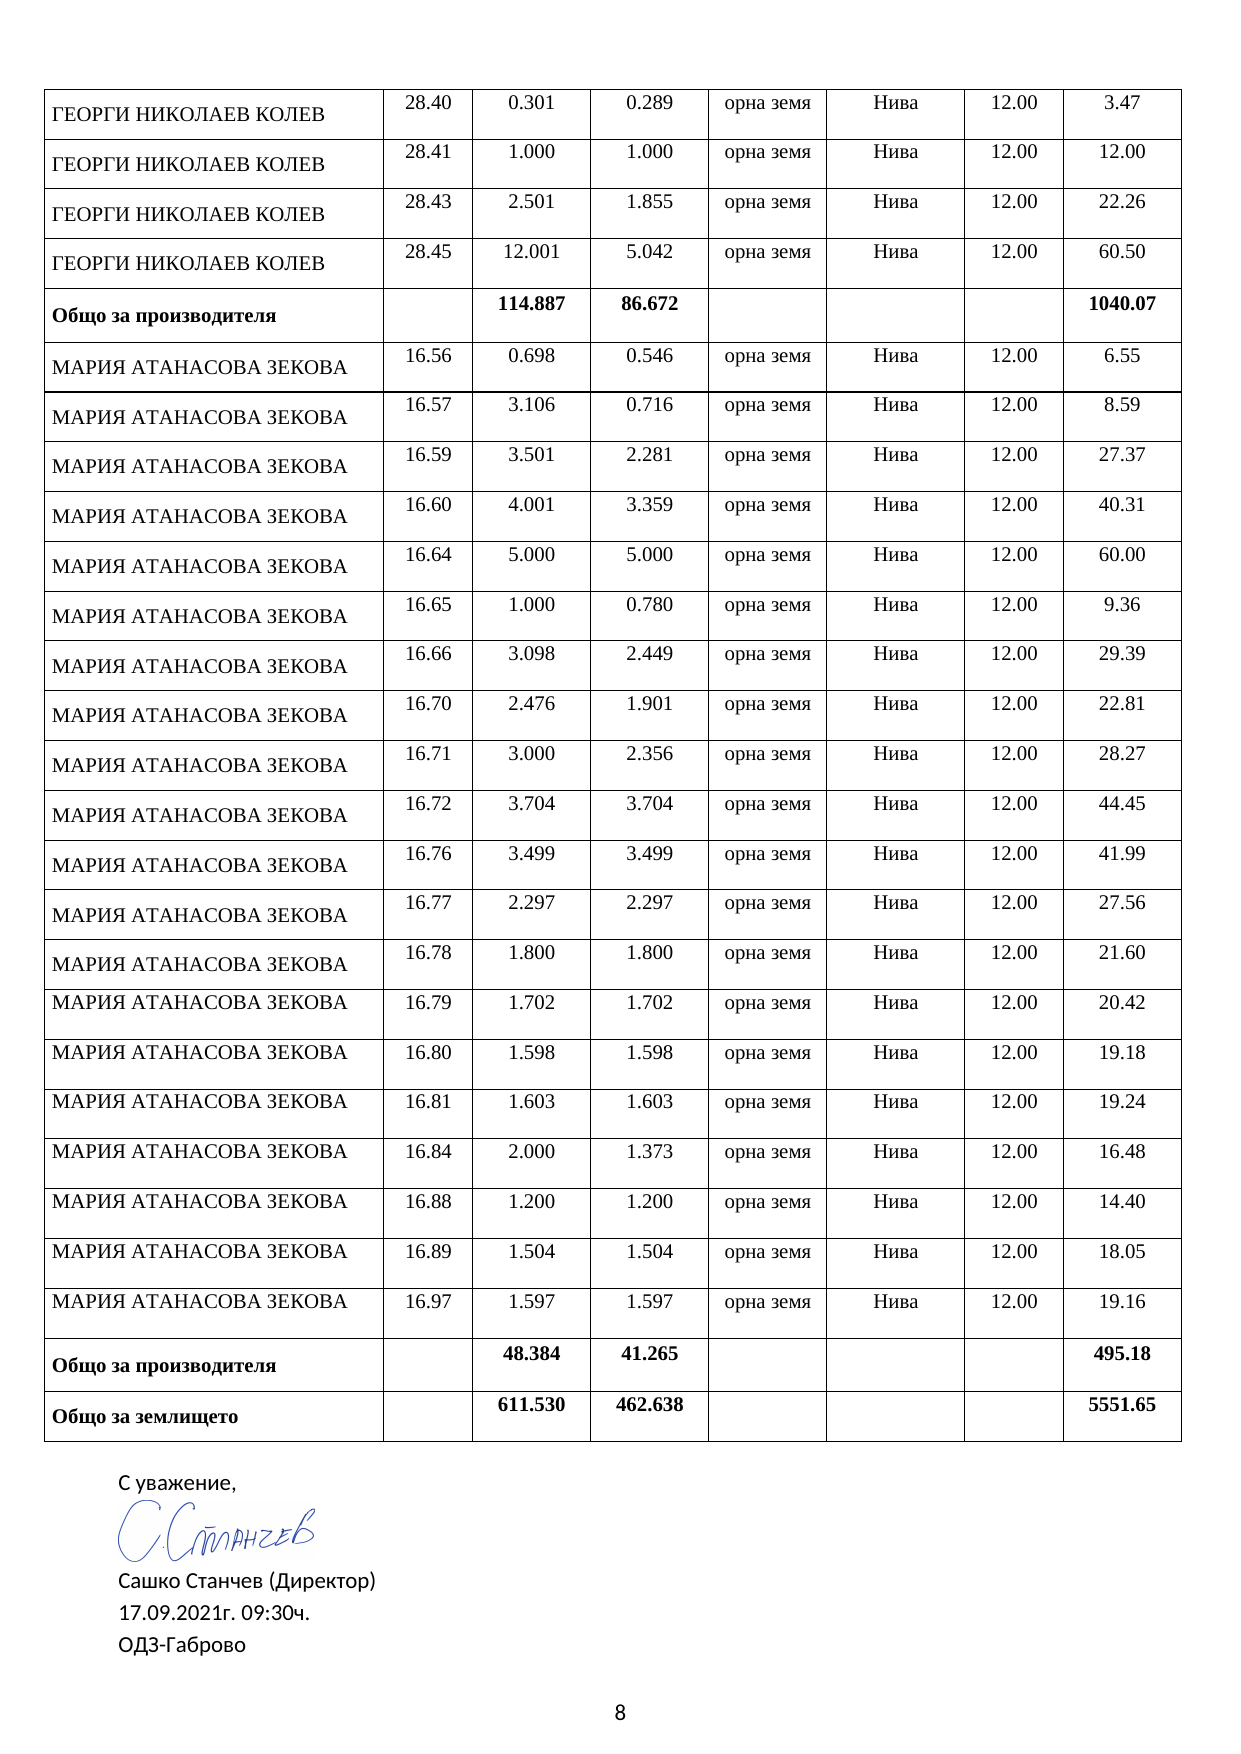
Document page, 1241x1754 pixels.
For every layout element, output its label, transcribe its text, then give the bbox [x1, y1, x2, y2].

table_cell 28.43 [384, 189, 472, 238]
table_cell МАРИЯ АТАНАСОВА ЗЕКОВА [45, 1139, 383, 1188]
table_cell Нива [827, 791, 964, 839]
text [118, 1468, 1122, 1691]
table_cell 48.384 [473, 1339, 590, 1391]
table_cell МАРИЯ АТАНАСОВА ЗЕКОВА [45, 841, 383, 889]
table_cell Нива [827, 189, 964, 238]
table_cell орна земя [709, 442, 826, 491]
table_cell орна земя [709, 890, 826, 939]
table_cell Нива [827, 90, 964, 138]
table_cell 16.64 [384, 542, 472, 591]
table_cell 16.65 [384, 592, 472, 640]
table_cell 12.00 [965, 791, 1063, 839]
table_cell орна земя [709, 140, 826, 188]
table_cell орна земя [709, 741, 826, 790]
table_cell 16.81 [384, 1090, 472, 1138]
table_cell Нива [827, 741, 964, 790]
table_cell 16.84 [384, 1139, 472, 1188]
table_cell орна земя [709, 940, 826, 989]
table_cell МАРИЯ АТАНАСОВА ЗЕКОВА [45, 1289, 383, 1337]
table_cell Нива [827, 140, 964, 188]
table_cell МАРИЯ АТАНАСОВА ЗЕКОВА [45, 393, 383, 441]
table_cell 1040.07 [1064, 289, 1181, 342]
table_cell 2.000 [473, 1139, 590, 1188]
table_cell 12.00 [965, 741, 1063, 790]
table_cell орна земя [709, 1040, 826, 1088]
table_cell Нива [827, 239, 964, 288]
table_cell 1.901 [591, 691, 708, 740]
table_cell 1.702 [473, 990, 590, 1039]
table_cell орна земя [709, 343, 826, 391]
table_cell 12.00 [965, 990, 1063, 1039]
table_cell 0.780 [591, 592, 708, 640]
table_cell Нива [827, 841, 964, 889]
table_cell 3.000 [473, 741, 590, 790]
table_cell 3.106 [473, 393, 590, 441]
table_cell 1.855 [591, 189, 708, 238]
table_cell МАРИЯ АТАНАСОВА ЗЕКОВА [45, 641, 383, 690]
table_cell 5.042 [591, 239, 708, 288]
table_cell ГЕОРГИ НИКОЛАЕВ КОЛЕВ [45, 239, 383, 288]
table_cell 16.89 [384, 1239, 472, 1288]
table_cell 114.887 [473, 289, 590, 342]
table_cell 16.72 [384, 791, 472, 839]
table_cell [384, 289, 472, 342]
table_cell 44.45 [1064, 791, 1181, 839]
table_cell орна земя [709, 492, 826, 541]
table_cell 1.200 [473, 1189, 590, 1238]
table_cell Общо за производителя [45, 289, 383, 342]
table_cell 28.27 [1064, 741, 1181, 790]
table_cell 2.297 [591, 890, 708, 939]
table_cell 1.373 [591, 1139, 708, 1188]
table_cell 3.499 [591, 841, 708, 889]
table_cell Нива [827, 542, 964, 591]
table_cell [384, 1339, 472, 1391]
table_cell 1.504 [591, 1239, 708, 1288]
table_cell [827, 1392, 964, 1441]
table_cell орна земя [709, 641, 826, 690]
table_cell МАРИЯ АТАНАСОВА ЗЕКОВА [45, 791, 383, 839]
table_cell Нива [827, 940, 964, 989]
table_cell 3.704 [591, 791, 708, 839]
table_cell 462.638 [591, 1392, 708, 1441]
table_cell 12.00 [965, 1139, 1063, 1188]
table_cell 12.00 [965, 442, 1063, 491]
table_cell 16.48 [1064, 1139, 1181, 1188]
table_cell 60.00 [1064, 542, 1181, 591]
table_cell орна земя [709, 592, 826, 640]
table_cell 41.265 [591, 1339, 708, 1391]
table_cell 60.50 [1064, 239, 1181, 288]
table_cell [965, 1339, 1063, 1391]
table_cell орна земя [709, 791, 826, 839]
table_cell МАРИЯ АТАНАСОВА ЗЕКОВА [45, 442, 383, 491]
table_cell Нива [827, 1139, 964, 1188]
table_cell 16.60 [384, 492, 472, 541]
table_cell орна земя [709, 1239, 826, 1288]
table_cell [45, 140, 383, 188]
table_cell 12.00 [965, 140, 1063, 188]
table_cell 12.00 [965, 90, 1063, 138]
table_cell [709, 289, 826, 342]
table_cell 12.00 [965, 890, 1063, 939]
table_cell Нива [827, 890, 964, 939]
table_cell 1.800 [473, 940, 590, 989]
table_cell 16.56 [384, 343, 472, 391]
table_cell Нива [827, 1189, 964, 1238]
table_cell орна земя [709, 1189, 826, 1238]
table_cell Нива [827, 343, 964, 391]
table_cell орна земя [709, 1139, 826, 1188]
table_cell 12.00 [965, 641, 1063, 690]
table_cell 3.098 [473, 641, 590, 690]
table_cell 16.59 [384, 442, 472, 491]
table_cell 19.18 [1064, 1040, 1181, 1088]
table_cell 6.55 [1064, 343, 1181, 391]
table_cell 2.356 [591, 741, 708, 790]
table_cell МАРИЯ АТАНАСОВА ЗЕКОВА [45, 1090, 383, 1138]
table_cell 1.597 [473, 1289, 590, 1337]
table_cell 5551.65 [1064, 1392, 1181, 1441]
table_cell 12.00 [965, 592, 1063, 640]
table_cell 12.00 [965, 343, 1063, 391]
table_cell орна земя [709, 1289, 826, 1337]
table_cell [965, 1392, 1063, 1441]
table_cell МАРИЯ АТАНАСОВА ЗЕКОВА [45, 890, 383, 939]
table_cell 86.672 [591, 289, 708, 342]
table_cell орна земя [709, 1090, 826, 1138]
table_cell 1.603 [473, 1090, 590, 1138]
table_cell 1.000 [473, 592, 590, 640]
table_cell орна земя [709, 691, 826, 740]
table_cell 21.60 [1064, 940, 1181, 989]
table_cell 27.37 [1064, 442, 1181, 491]
table_cell 12.00 [965, 239, 1063, 288]
table_cell 1.598 [473, 1040, 590, 1088]
table_cell Нива [827, 1239, 964, 1288]
table_cell МАРИЯ АТАНАСОВА ЗЕКОВА [45, 343, 383, 391]
table_cell 0.716 [591, 393, 708, 441]
table_cell 18.05 [1064, 1239, 1181, 1288]
table_cell Нива [827, 691, 964, 740]
table_cell 1.504 [473, 1239, 590, 1288]
table_cell 12.001 [473, 239, 590, 288]
table_cell Нива [827, 641, 964, 690]
table_cell 12.00 [965, 1239, 1063, 1288]
table_cell 2.449 [591, 641, 708, 690]
table_cell 12.00 [965, 1090, 1063, 1138]
table_cell 16.80 [384, 1040, 472, 1088]
table_cell МАРИЯ АТАНАСОВА ЗЕКОВА [45, 1040, 383, 1088]
table_cell [384, 1392, 472, 1441]
table_cell 16.77 [384, 890, 472, 939]
table_cell МАРИЯ АТАНАСОВА ЗЕКОВА [45, 741, 383, 790]
table_cell Нива [827, 1090, 964, 1138]
picture [118, 1500, 315, 1562]
table_cell 40.31 [1064, 492, 1181, 541]
table_cell 29.39 [1064, 641, 1181, 690]
table_cell 0.289 [591, 90, 708, 138]
table_cell МАРИЯ АТАНАСОВА ЗЕКОВА [45, 691, 383, 740]
table_cell 12.00 [965, 189, 1063, 238]
table_cell 1.597 [591, 1289, 708, 1337]
table_cell 2.281 [591, 442, 708, 491]
table_cell МАРИЯ АТАНАСОВА ЗЕКОВА [45, 1189, 383, 1238]
table_cell 1.000 [591, 140, 708, 188]
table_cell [45, 90, 383, 138]
table_cell 1.800 [591, 940, 708, 989]
table_cell 611.530 [473, 1392, 590, 1441]
table_cell 28.45 [384, 239, 472, 288]
table_cell Нива [827, 592, 964, 640]
table_cell орна земя [709, 90, 826, 138]
table_cell [709, 1339, 826, 1391]
table_cell МАРИЯ АТАНАСОВА ЗЕКОВА [45, 542, 383, 591]
table_cell 28.41 [384, 140, 472, 188]
table_cell 27.56 [1064, 890, 1181, 939]
table_cell Нива [827, 1040, 964, 1088]
table_cell 12.00 [965, 393, 1063, 441]
table_cell 1.603 [591, 1090, 708, 1138]
table_cell 12.00 [965, 542, 1063, 591]
table_cell ГЕОРГИ НИКОЛАЕВ КОЛЕВ [45, 189, 383, 238]
table_cell 16.78 [384, 940, 472, 989]
table_cell 1.702 [591, 990, 708, 1039]
table_cell 28.40 [384, 90, 472, 138]
table_cell Нива [827, 492, 964, 541]
table_cell МАРИЯ АТАНАСОВА ЗЕКОВА [45, 940, 383, 989]
table_cell 19.24 [1064, 1090, 1181, 1138]
table_cell Нива [827, 990, 964, 1039]
table_cell 19.16 [1064, 1289, 1181, 1337]
table_cell 5.000 [473, 542, 590, 591]
table_cell орна земя [709, 542, 826, 591]
table_cell Общо за землището [45, 1392, 383, 1441]
table_cell орна земя [709, 239, 826, 288]
table_cell 20.42 [1064, 990, 1181, 1039]
table_cell 9.36 [1064, 592, 1181, 640]
table_cell 0.698 [473, 343, 590, 391]
table_cell [827, 1339, 964, 1391]
table_cell 3.501 [473, 442, 590, 491]
table_cell 12.00 [965, 841, 1063, 889]
table_cell 4.001 [473, 492, 590, 541]
table_cell МАРИЯ АТАНАСОВА ЗЕКОВА [45, 1239, 383, 1288]
table_cell Нива [827, 393, 964, 441]
table_cell 12.00 [965, 691, 1063, 740]
table_cell орна земя [709, 841, 826, 889]
table_cell [965, 289, 1063, 342]
table_cell 16.79 [384, 990, 472, 1039]
table_cell 2.476 [473, 691, 590, 740]
table_cell МАРИЯ АТАНАСОВА ЗЕКОВА [45, 990, 383, 1039]
table_cell Общо за производителя [45, 1339, 383, 1391]
table_cell орна земя [709, 189, 826, 238]
table_cell 5.000 [591, 542, 708, 591]
table_cell 0.301 [473, 90, 590, 138]
table_cell 12.00 [965, 1040, 1063, 1088]
table_cell 16.97 [384, 1289, 472, 1337]
table_cell орна земя [709, 990, 826, 1039]
table_cell 3.704 [473, 791, 590, 839]
table_cell МАРИЯ АТАНАСОВА ЗЕКОВА [45, 592, 383, 640]
table_cell 495.18 [1064, 1339, 1181, 1391]
table_cell 12.00 [965, 940, 1063, 989]
table_cell 12.00 [965, 1189, 1063, 1238]
table_cell 1.000 [473, 140, 590, 188]
table_cell 12.00 [1064, 140, 1181, 188]
table_cell 16.76 [384, 841, 472, 889]
table_cell 3.47 [1064, 90, 1181, 138]
table_cell 16.71 [384, 741, 472, 790]
table_cell 1.200 [591, 1189, 708, 1238]
table_cell [709, 1392, 826, 1441]
table_cell 16.70 [384, 691, 472, 740]
table_cell 2.501 [473, 189, 590, 238]
table_cell Нива [827, 1289, 964, 1337]
table_cell 22.81 [1064, 691, 1181, 740]
table_cell 41.99 [1064, 841, 1181, 889]
table_cell 14.40 [1064, 1189, 1181, 1238]
table_cell МАРИЯ АТАНАСОВА ЗЕКОВА [45, 492, 383, 541]
table_cell 2.297 [473, 890, 590, 939]
table_cell 8.59 [1064, 393, 1181, 441]
table_cell 3.359 [591, 492, 708, 541]
table_cell 3.499 [473, 841, 590, 889]
table_cell 16.88 [384, 1189, 472, 1238]
table_cell [827, 289, 964, 342]
table_cell 16.57 [384, 393, 472, 441]
table_cell 16.66 [384, 641, 472, 690]
table_cell 22.26 [1064, 189, 1181, 238]
table_cell 12.00 [965, 492, 1063, 541]
table_cell орна земя [709, 393, 826, 441]
table_cell Нива [827, 442, 964, 491]
table_cell 12.00 [965, 1289, 1063, 1337]
table_cell 1.598 [591, 1040, 708, 1088]
table_cell 0.546 [591, 343, 708, 391]
